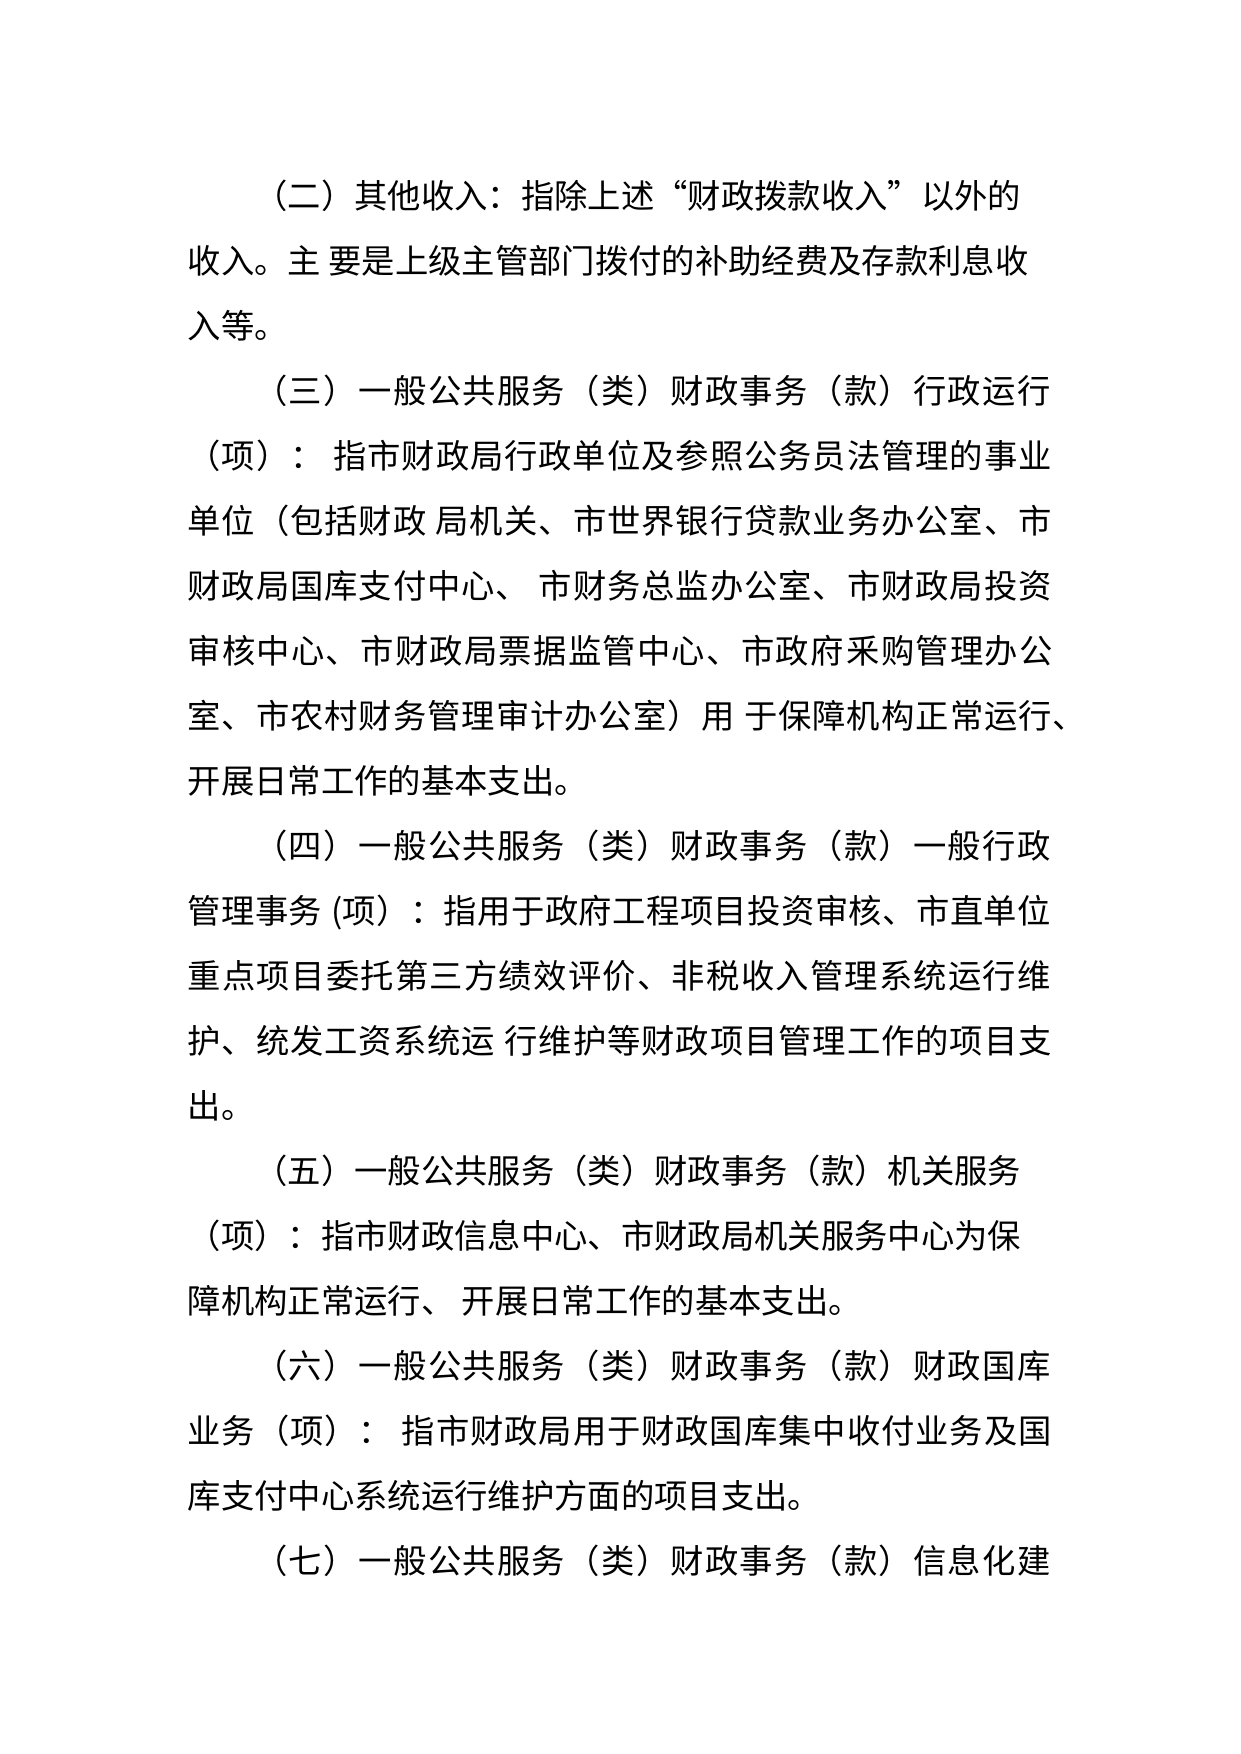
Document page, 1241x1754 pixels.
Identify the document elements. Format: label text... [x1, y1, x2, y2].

text （六）一般公共服务（类）财政事务（款）财政国库业务（项）： 指市财政局用于财政国库集中收付业务及国库支付中心系统运行维护方面的项目支出。 [187, 1332, 1053, 1527]
text （二）其他收入：指除上述“财政拨款收入”以外的收入。主 要是上级主管部门拨付的补助经费及存款利息收入等。 [187, 162, 1053, 357]
text （五）一般公共服务（类）财政事务（款）机关服务（项）：指市财政信息中心、市财政局机关服务中心为保障机构正常运行、 开展日常工作的基本支出。 [187, 1137, 1053, 1332]
text （四）一般公共服务（类）财政事务（款）一般行政管理事务 (项）：指用于政府工程项目投资审核、市直单位重点项目委托第三方绩效评价、非税收入管理系统运行维护、统发工资系统运 行维护等财政项目管理工作的项目支出。 [187, 812, 1053, 1137]
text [187, 1527, 1053, 1592]
text （三）一般公共服务（类）财政事务（款）行政运行（项）： 指市财政局行政单位及参照公务员法管理的事业单位（包括财政 局机关、市世界银行贷款业务办公室、市财政局国库支付中心、 市财务总监办公室、市财政局投资审核中心、市财政局票据监管中心、市政府釆购管理办公室、市农村财务管理审计办公室）用 于保障机构正常运行、开展日常工作的基本支出。 [187, 357, 1053, 812]
